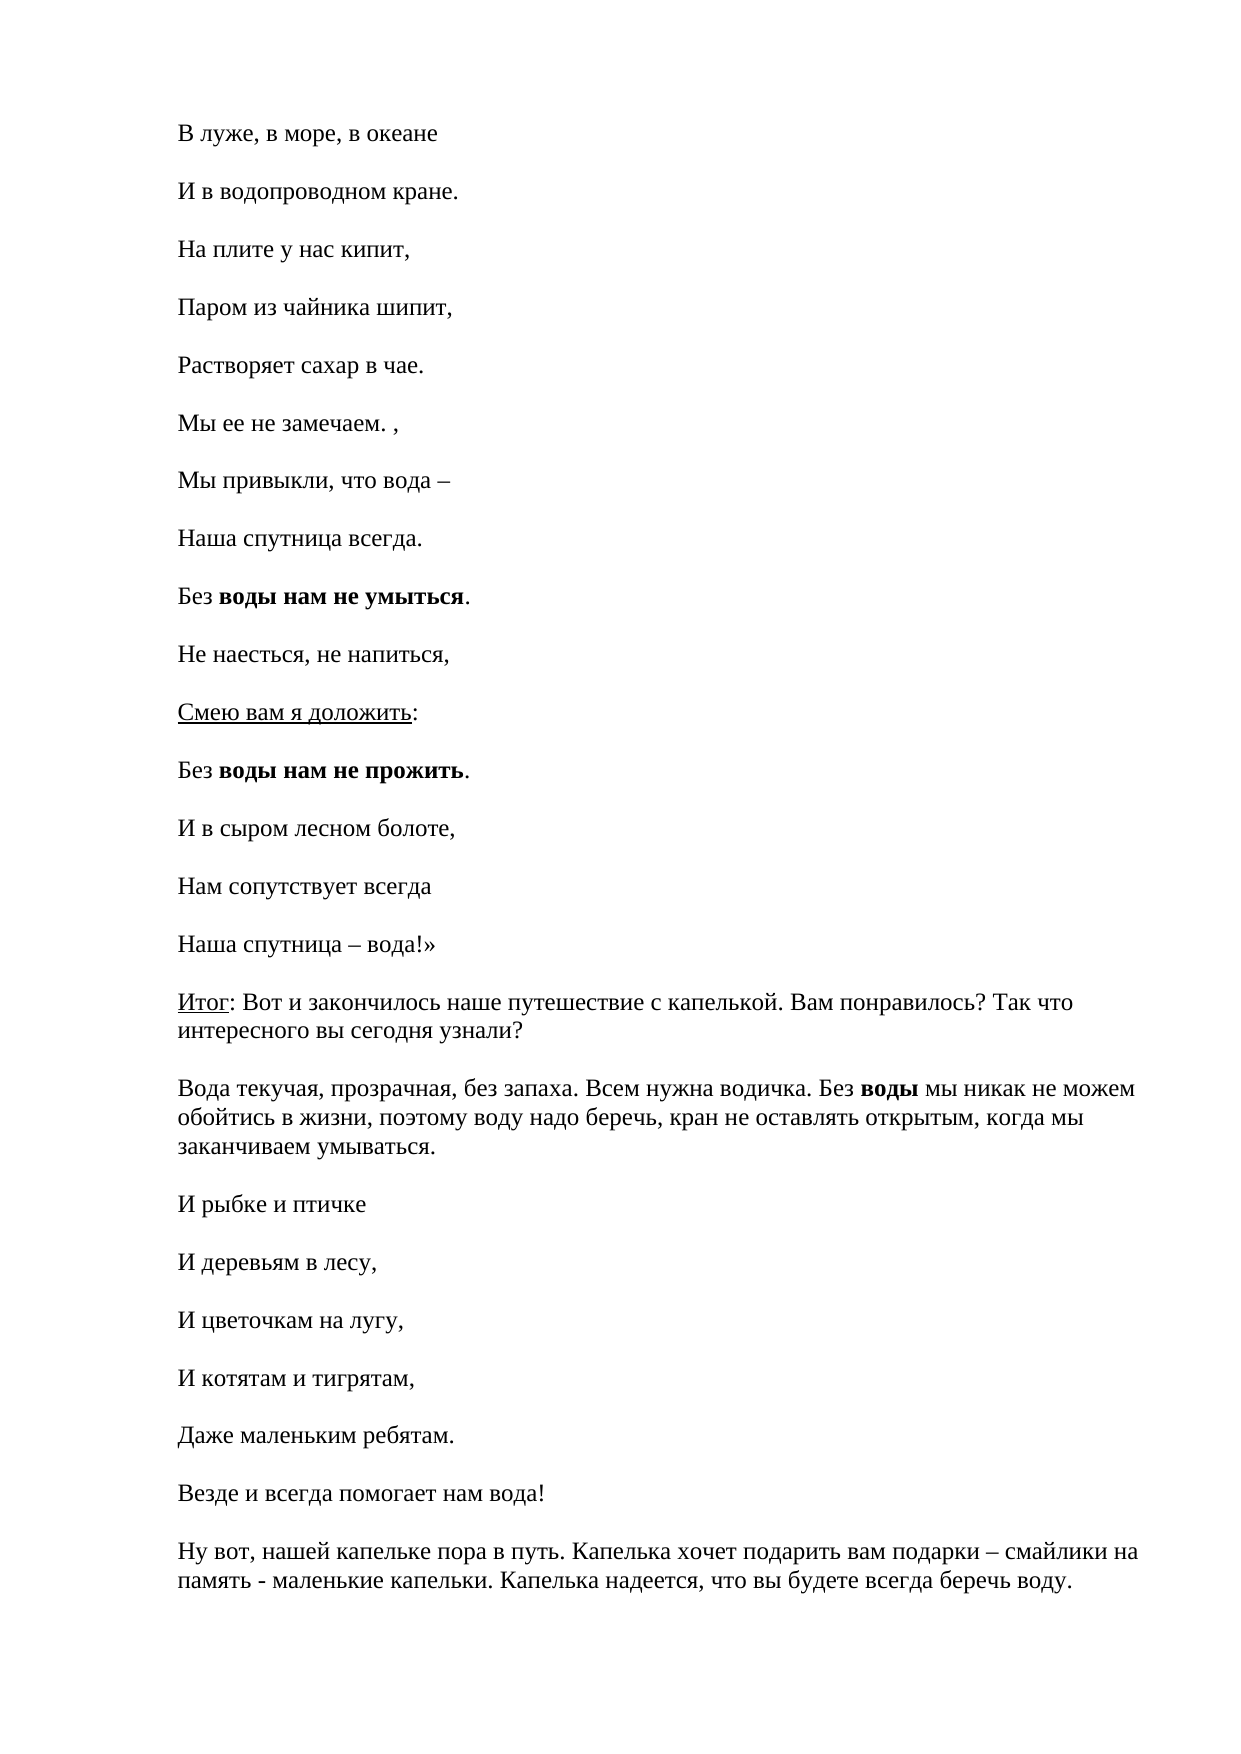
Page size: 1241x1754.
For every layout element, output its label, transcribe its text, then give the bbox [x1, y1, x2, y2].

text Наша спутница всегда. [177, 523, 1152, 552]
text Даже маленьким ребятам. [177, 1421, 1152, 1449]
text Ну вот, нашей капельке пора в путь. Капелька хочет подарить вам подарки – смайлики на память - маленькие капельки. Капелька надеется, что вы будете всегда беречь воду. [177, 1536, 1152, 1594]
text В луже, в море, в океане [177, 118, 1152, 147]
text Везде и всегда помогает нам вода! [177, 1478, 1152, 1507]
text Вода текучая, прозрачная, без запаха. Всем нужна водичка. Без воды мы никак не можем обойтись в жизни, поэтому воду надо беречь, кран не оставлять открытым, когда мы заканчиваем умываться. [177, 1073, 1152, 1160]
text Растворяет сахар в чае. [177, 350, 1152, 378]
text Без воды нам не умыться. [177, 581, 1152, 610]
text Наша спутница – вода!» [177, 929, 1152, 958]
text Мы ее не замечаем. , [177, 408, 1152, 436]
text Не наесться, не напиться, [177, 639, 1152, 668]
text Смею вам я доложить: [177, 697, 1152, 726]
text Нам сопутствует всегда [177, 871, 1152, 900]
text И рыбке и птичке [177, 1189, 1152, 1218]
text И деревьям в лесу, [177, 1247, 1152, 1276]
text И в сыром лесном болоте, [177, 813, 1152, 842]
text На плите у нас кипит, [177, 234, 1152, 263]
text Итог: Вот и закончилось наше путешествие с капелькой. Вам понравилось? Так что интересного вы сегодня узнали? [177, 987, 1152, 1044]
text Без воды нам не прожить. [177, 755, 1152, 784]
text И котятам и тигрятам, [177, 1363, 1152, 1391]
text Мы привыкли, что вода – [177, 466, 1152, 494]
text Паром из чайника шипит, [177, 292, 1152, 321]
text И цветочкам на лугу, [177, 1305, 1152, 1333]
text И в водопроводном кране. [177, 176, 1152, 205]
